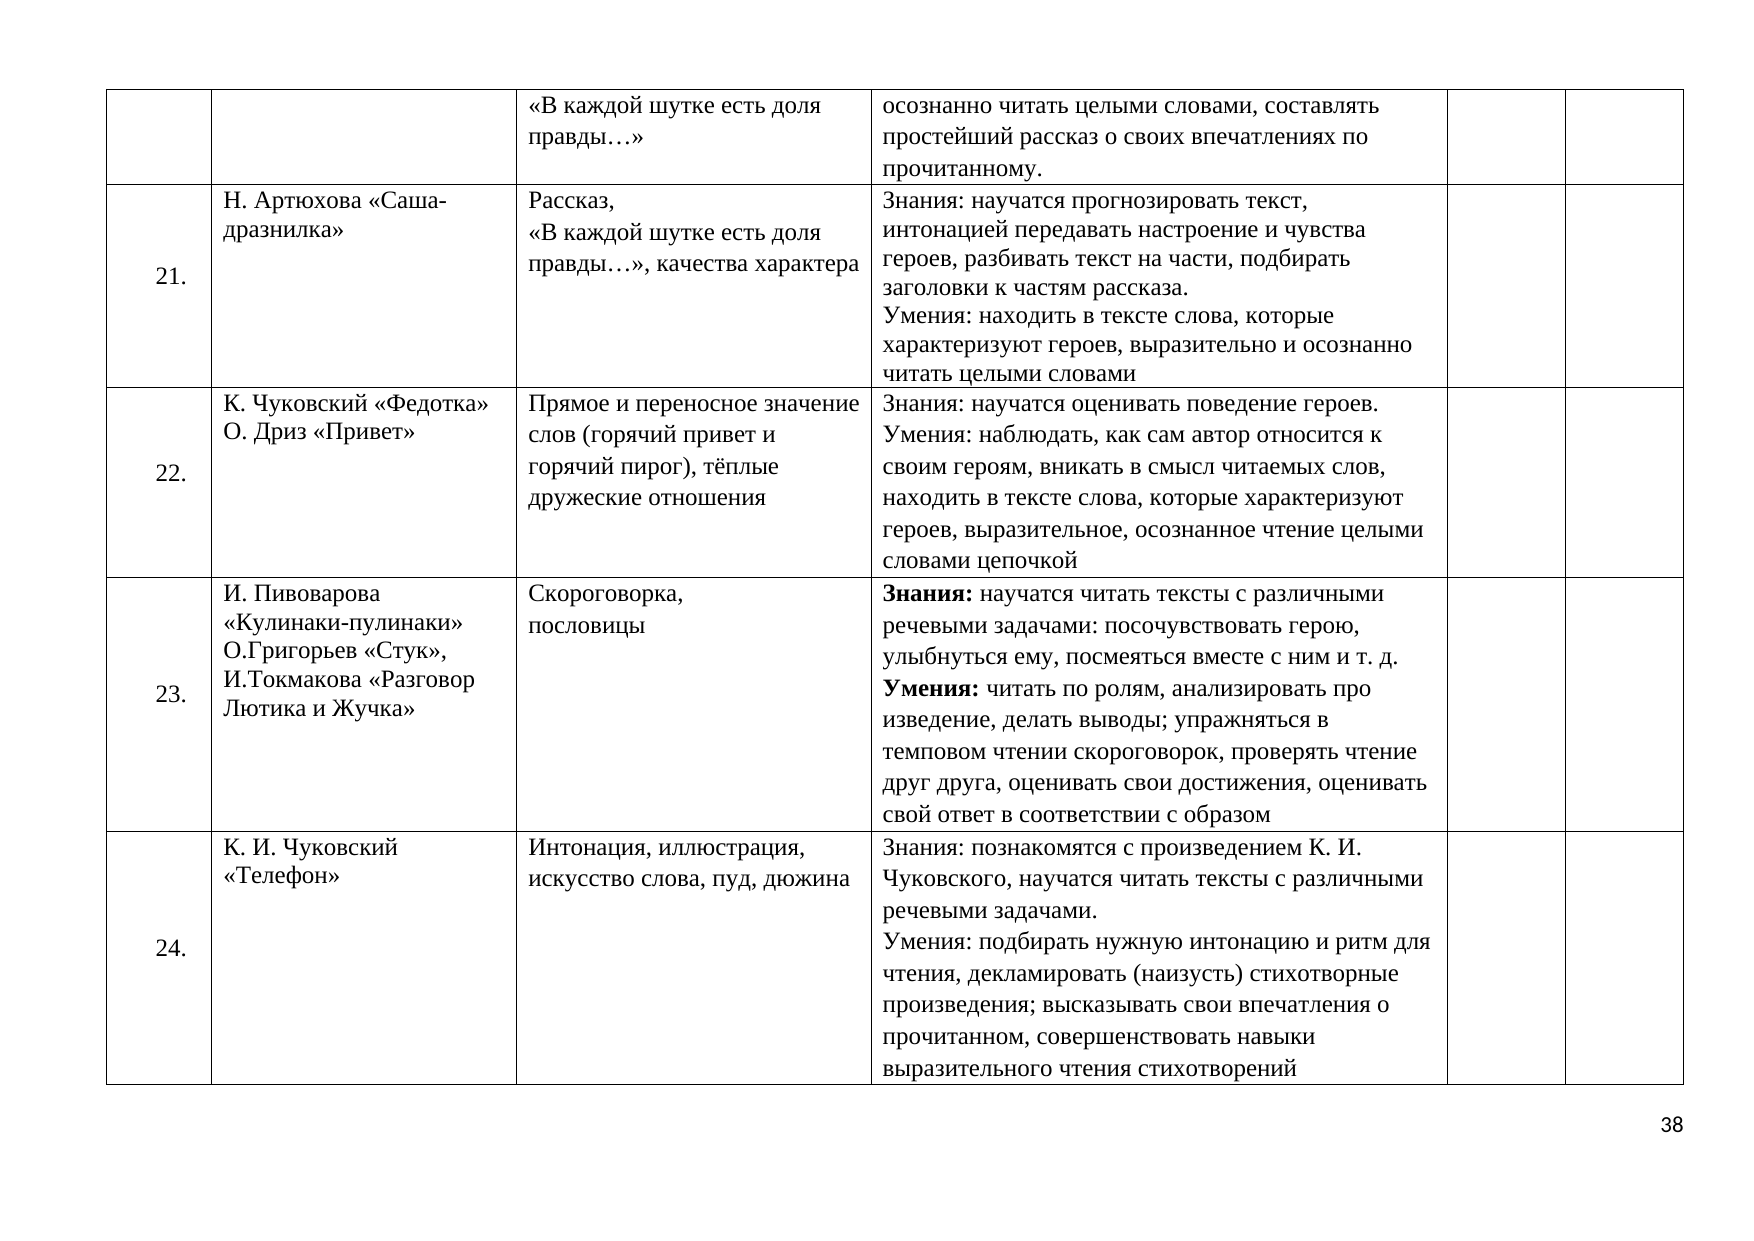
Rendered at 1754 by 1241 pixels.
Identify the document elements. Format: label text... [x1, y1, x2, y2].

table_cell Знания: научатся прогнозировать текст, интонацией передавать настроение и чувства героев, разбивать текст на части, подбирать заголовки к частям рассказа. Умения: находить в тексте слова, которые характеризуют героев, выразительно и осознанно читать целыми словами [872, 185, 1447, 387]
table_cell Знания: научатся читать тексты с различными речевыми задачами: посочувствовать герою, улыбнуться ему, посмеяться вместе с ним и т. д. Умения: читать по ролям, анализировать про изведение, делать выводы; упражняться в темповом чтении скороговорок, проверять чтение друг друга, оценивать свои достижения, оценивать свой ответ в соответствии с образом [872, 578, 1447, 831]
table_cell [107, 832, 211, 1084]
table_cell К. Чуковский «Федотка» О. Дриз «Привет» [212, 388, 516, 577]
table_cell Н. Артюхова «Саша-дразнилка» [212, 185, 516, 387]
table_cell Знания: познакомятся с произведением К. И. Чуковского, научатся читать тексты с различными речевыми задачами. Умения: подбирать нужную интонацию и ритм для чтения, декламировать (наизусть) стихотворные произведения; высказывать свои впечатления о прочитанном, совершенствовать навыки выразительного чтения стихотворений [872, 832, 1447, 1084]
table_cell [1566, 388, 1683, 577]
table_cell [1566, 578, 1683, 831]
table_cell К. И. Чуковский «Телефон» [212, 832, 516, 1084]
table_cell Знания: научатся оценивать поведение героев. Умения: наблюдать, как сам автор относится к своим героям, вникать в смысл читаемых слов, находить в тексте слова, которые характеризуют героев, выразительное, осознанное чтение целыми словами цепочкой [872, 388, 1447, 577]
table_cell [107, 185, 211, 387]
table_cell [1448, 388, 1565, 577]
table_cell [1566, 90, 1683, 184]
table_cell [1448, 832, 1565, 1084]
table_cell [107, 90, 211, 184]
table_cell [1566, 832, 1683, 1084]
table_cell [1448, 90, 1565, 184]
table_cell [517, 90, 871, 184]
table_cell [107, 388, 211, 577]
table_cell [872, 90, 1447, 184]
table_cell [107, 578, 211, 831]
table_cell [1448, 185, 1565, 387]
table_cell И. Пивоварова «Кулинаки-пулинаки» О.Григорьев «Стук», И.Токмакова «Разговор Лютика и Жучка» [212, 578, 516, 831]
table_cell Скороговорка, пословицы [517, 578, 871, 831]
table_cell [1448, 578, 1565, 831]
table_cell Прямое и переносное значение слов (горячий привет и горячий пирог), тёплые дружеские отношения [517, 388, 871, 577]
table_cell Интонация, иллюстрация, искусство слова, пуд, дюжина [517, 832, 871, 1084]
table_cell Рассказ, «В каждой шутке есть доля правды…», качества характера [517, 185, 871, 387]
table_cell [212, 90, 516, 184]
table_cell [1566, 185, 1683, 387]
